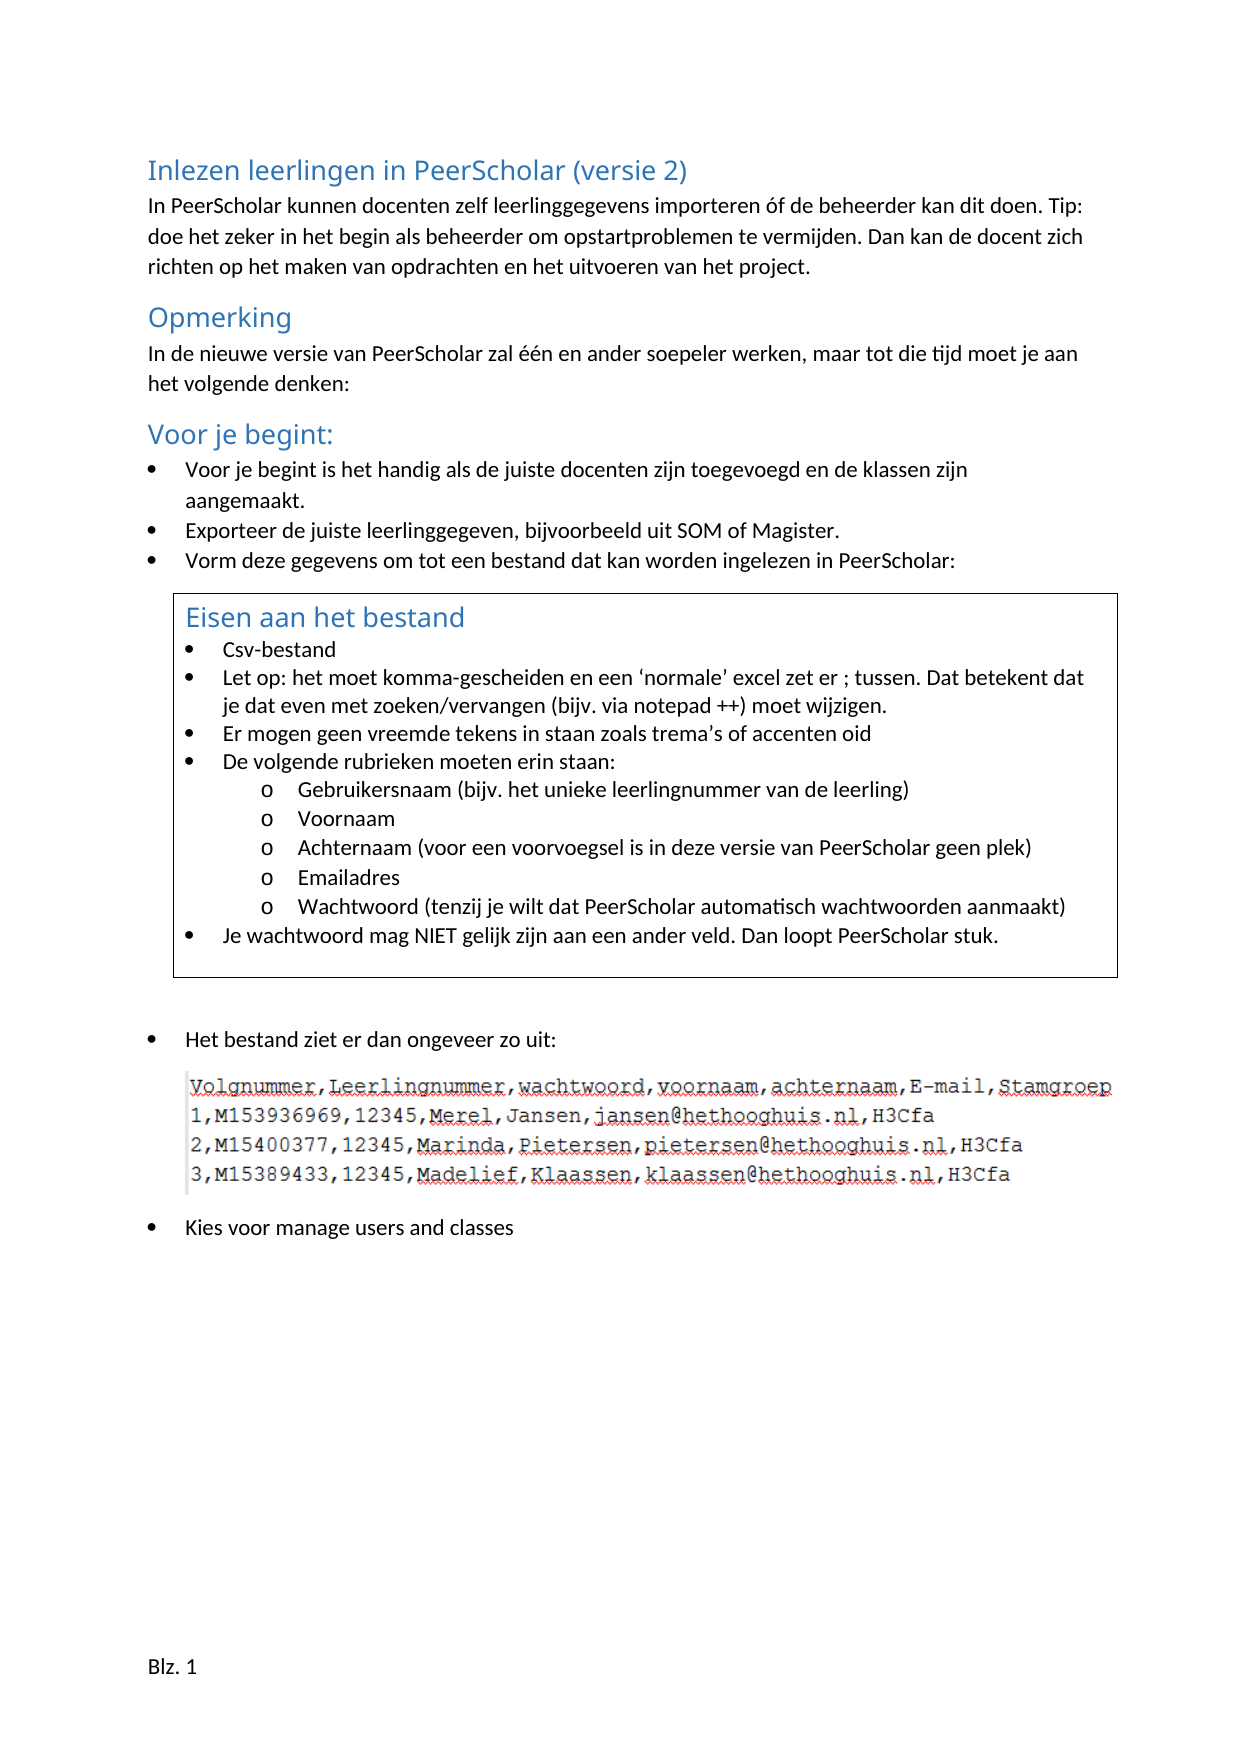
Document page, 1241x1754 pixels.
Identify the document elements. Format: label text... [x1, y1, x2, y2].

subtitle Voor je begint: [148, 416, 1093, 453]
list Vorm deze gegevens om tot een bestand dat kan worden ingelezen in PeerScholar: [148, 546, 1093, 574]
list Voor je begint is het handig als de juiste docenten zijn toegevoegd en de klassen zijn aangemaakt. [148, 456, 1093, 514]
text In de nieuwe versie van PeerScholar zal één en ander soepeler werken, maar tot die tijd moet je aan het volgende denken: [148, 339, 1093, 397]
list Het bestand ziet er dan ongeveer zo uit: [148, 1025, 1093, 1053]
list Kies voor manage users and classes [148, 1213, 1093, 1241]
list Exporteer de juiste leerlinggegeven, bijvoorbeeld uit SOM of Magister. [148, 516, 1093, 544]
table_header Eisen aan het bestand Csv-bestand Let op: het moet komma-gescheiden en een ‘normale’ excel zet er ; tussen. Dat betekent dat je dat even met zoeken/vervangen (bijv. via notepad ++) moet wijzigen. Er mogen geen vreemde tekens in staan zoals trema’s of accenten oid De volgende rubrieken moeten erin staan: Gebruikersnaam (bijv. het unieke leerlingnummer van de leerling) Voornaam Achternaam (voor een voorvoegsel is in deze versie van PeerScholar geen plek) Emailadres Wachtwoord (tenzij je wilt dat PeerScholar automatisch wachtwoorden aanmaakt) Je wachtwoord mag NIET gelijk zijn aan een ander veld. Dan loopt PeerScholar stuk. [174, 594, 1117, 977]
picture [185, 1071, 1130, 1195]
subtitle Inlezen leerlingen in PeerScholar (versie 2) [148, 152, 1093, 189]
text In PeerScholar kunnen docenten zelf leerlinggegevens importeren óf de beheerder kan dit doen. Tip: doe het zeker in het begin als beheerder om opstartproblemen te vermijden. Dan kan de docent zich richten op het maken van opdrachten en het uitvoeren van het project. [148, 192, 1093, 280]
subtitle Opmerking [148, 299, 1093, 336]
